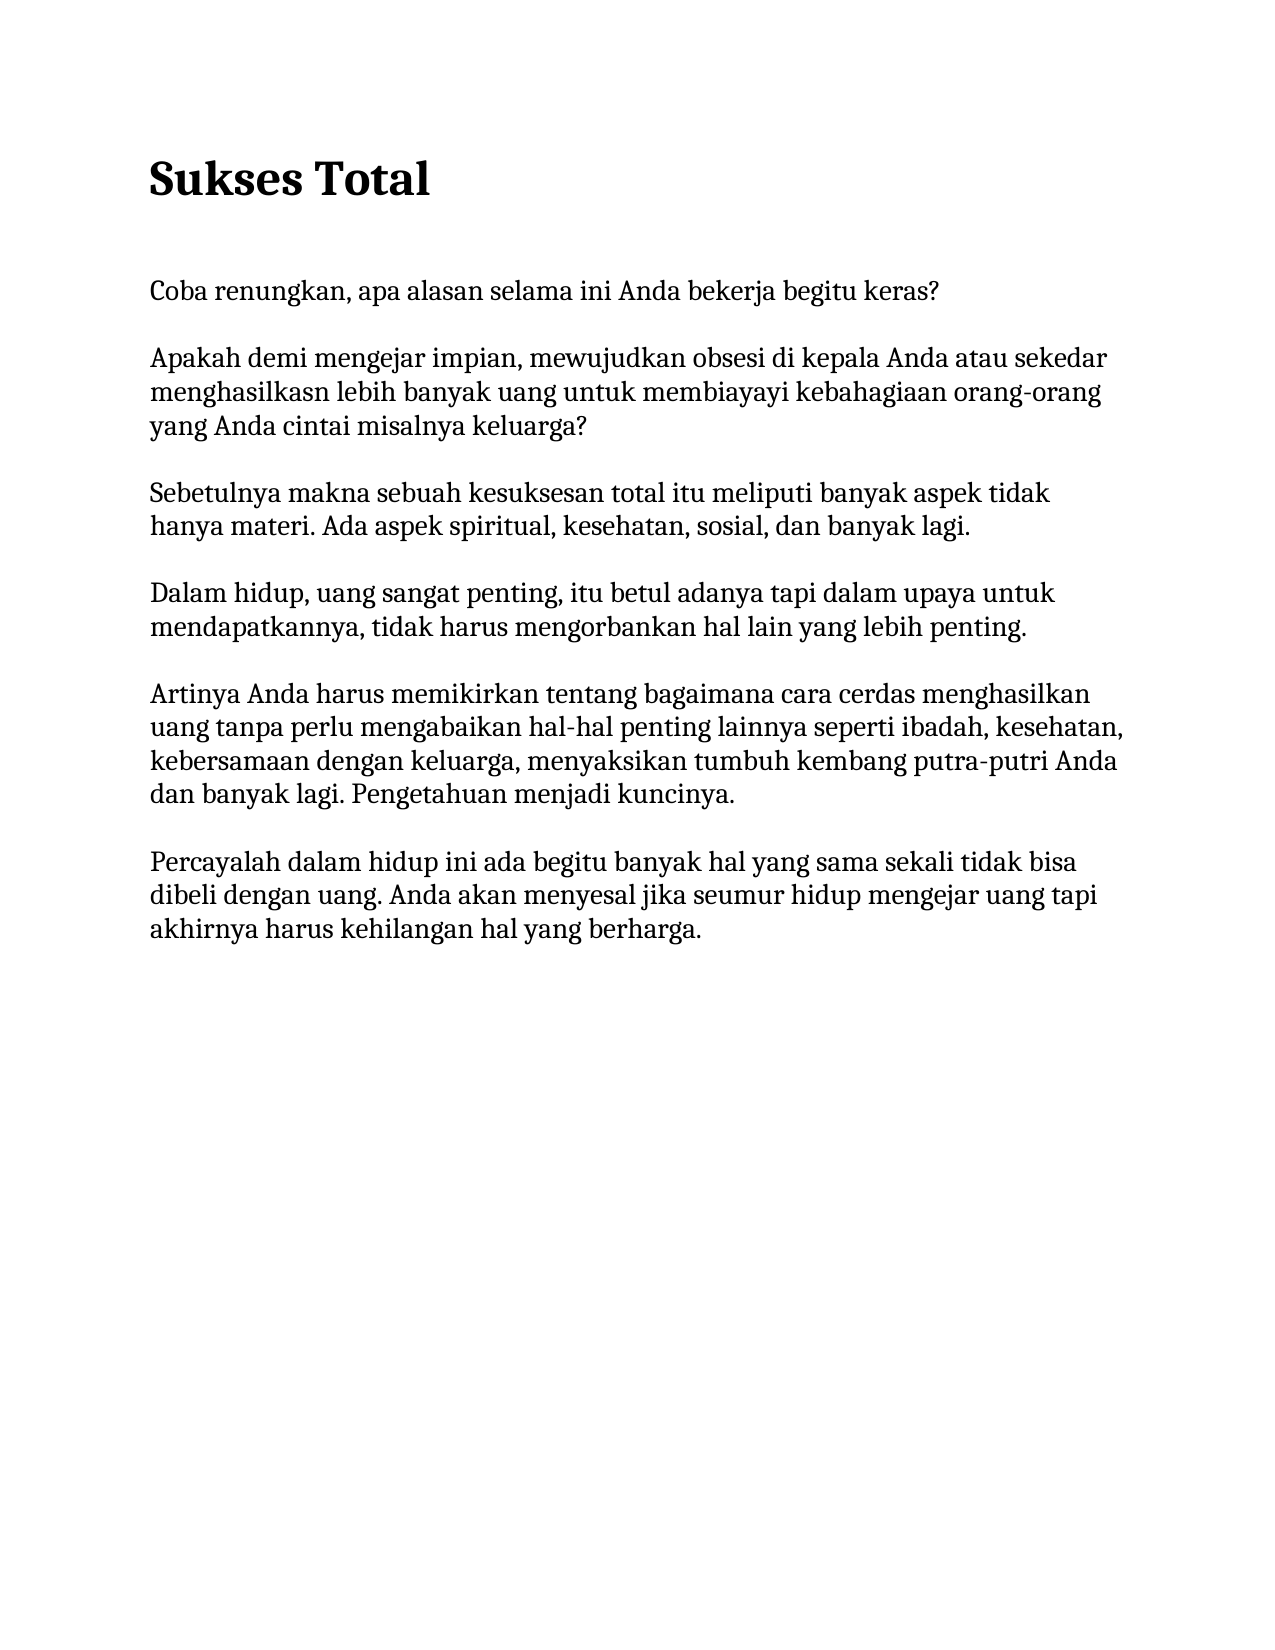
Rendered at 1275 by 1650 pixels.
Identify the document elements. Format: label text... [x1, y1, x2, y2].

text Sukses Total [150, 150, 1125, 207]
text Dalam hidup, uang sangat penting, itu betul adanya tapi dalam upaya untuk mendapatkannya, tidak harus mengorbankan hal lain yang lebih penting. [150, 576, 1125, 643]
text Percayalah dalam hidup ini ada begitu banyak hal yang sama sekali tidak bisa dibeli dengan uang. Anda akan menyesal jika seumur hidup mengejar uang tapi akhirnya harus kehilangan hal yang berharga. [150, 845, 1125, 945]
text Apakah demi mengejar impian, mewujudkan obsesi di kepala Anda atau sekedar menghasilkasn lebih banyak uang untuk membiayayi kebahagiaan orang-orang yang Anda cintai misalnya keluarga? [150, 342, 1125, 442]
text Artinya Anda harus memikirkan tentang bagaimana cara cerdas menghasilkan uang tanpa perlu mengabaikan hal-hal penting lainnya seperti ibadah, kesehatan, kebersamaan dengan keluarga, menyaksikan tumbuh kembang putra-putri Anda dan banyak lagi. Pengetahuan menjadi kuncinya. [150, 677, 1125, 811]
text Sebetulnya makna sebuah kesuksesan total itu meliputi banyak aspek tidak hanya materi. Ada aspek spiritual, kesehatan, sosial, dan banyak lagi. [150, 476, 1125, 543]
text Coba renungkan, apa alasan selama ini Anda bekerja begitu keras? [150, 274, 1125, 308]
